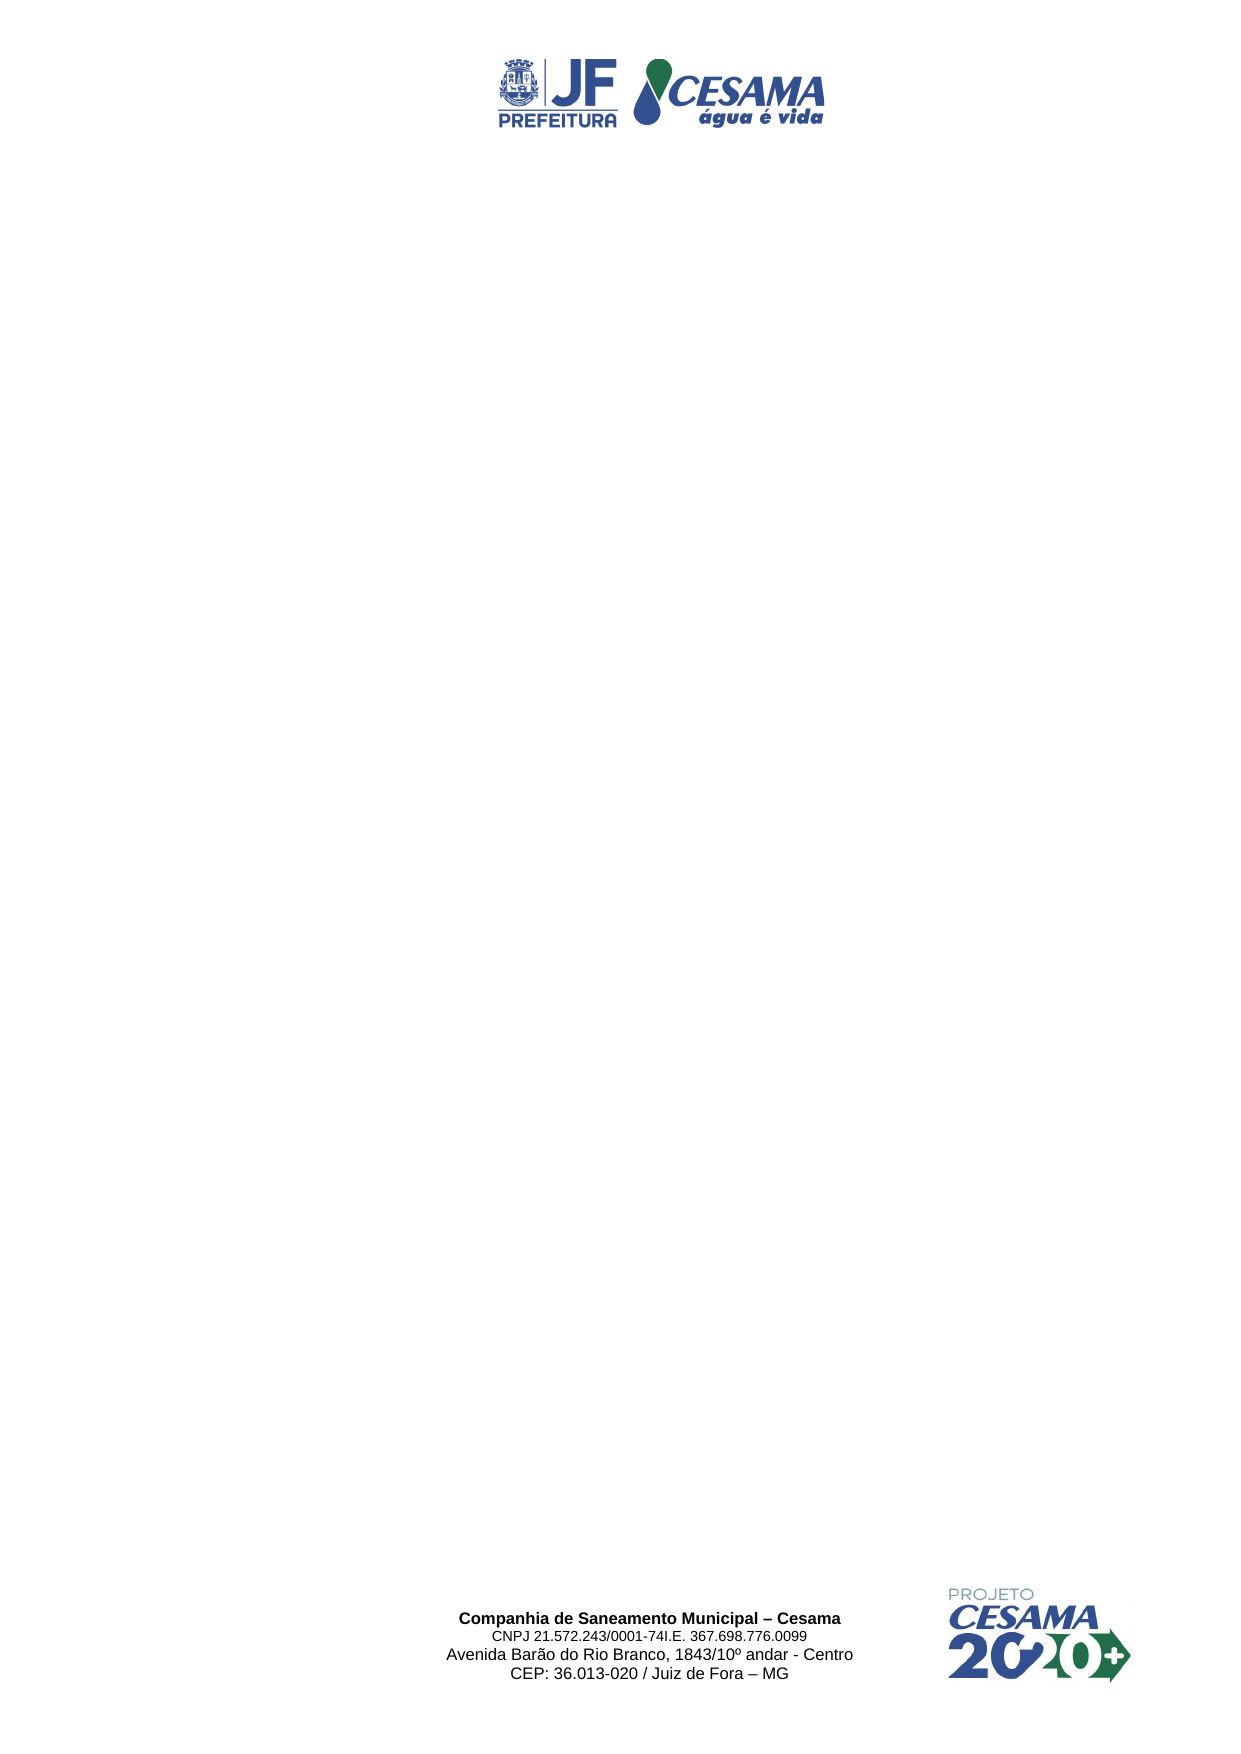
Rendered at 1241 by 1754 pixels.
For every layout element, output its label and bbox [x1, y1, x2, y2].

picture [497, 59, 825, 128]
picture [948, 1588, 1131, 1683]
